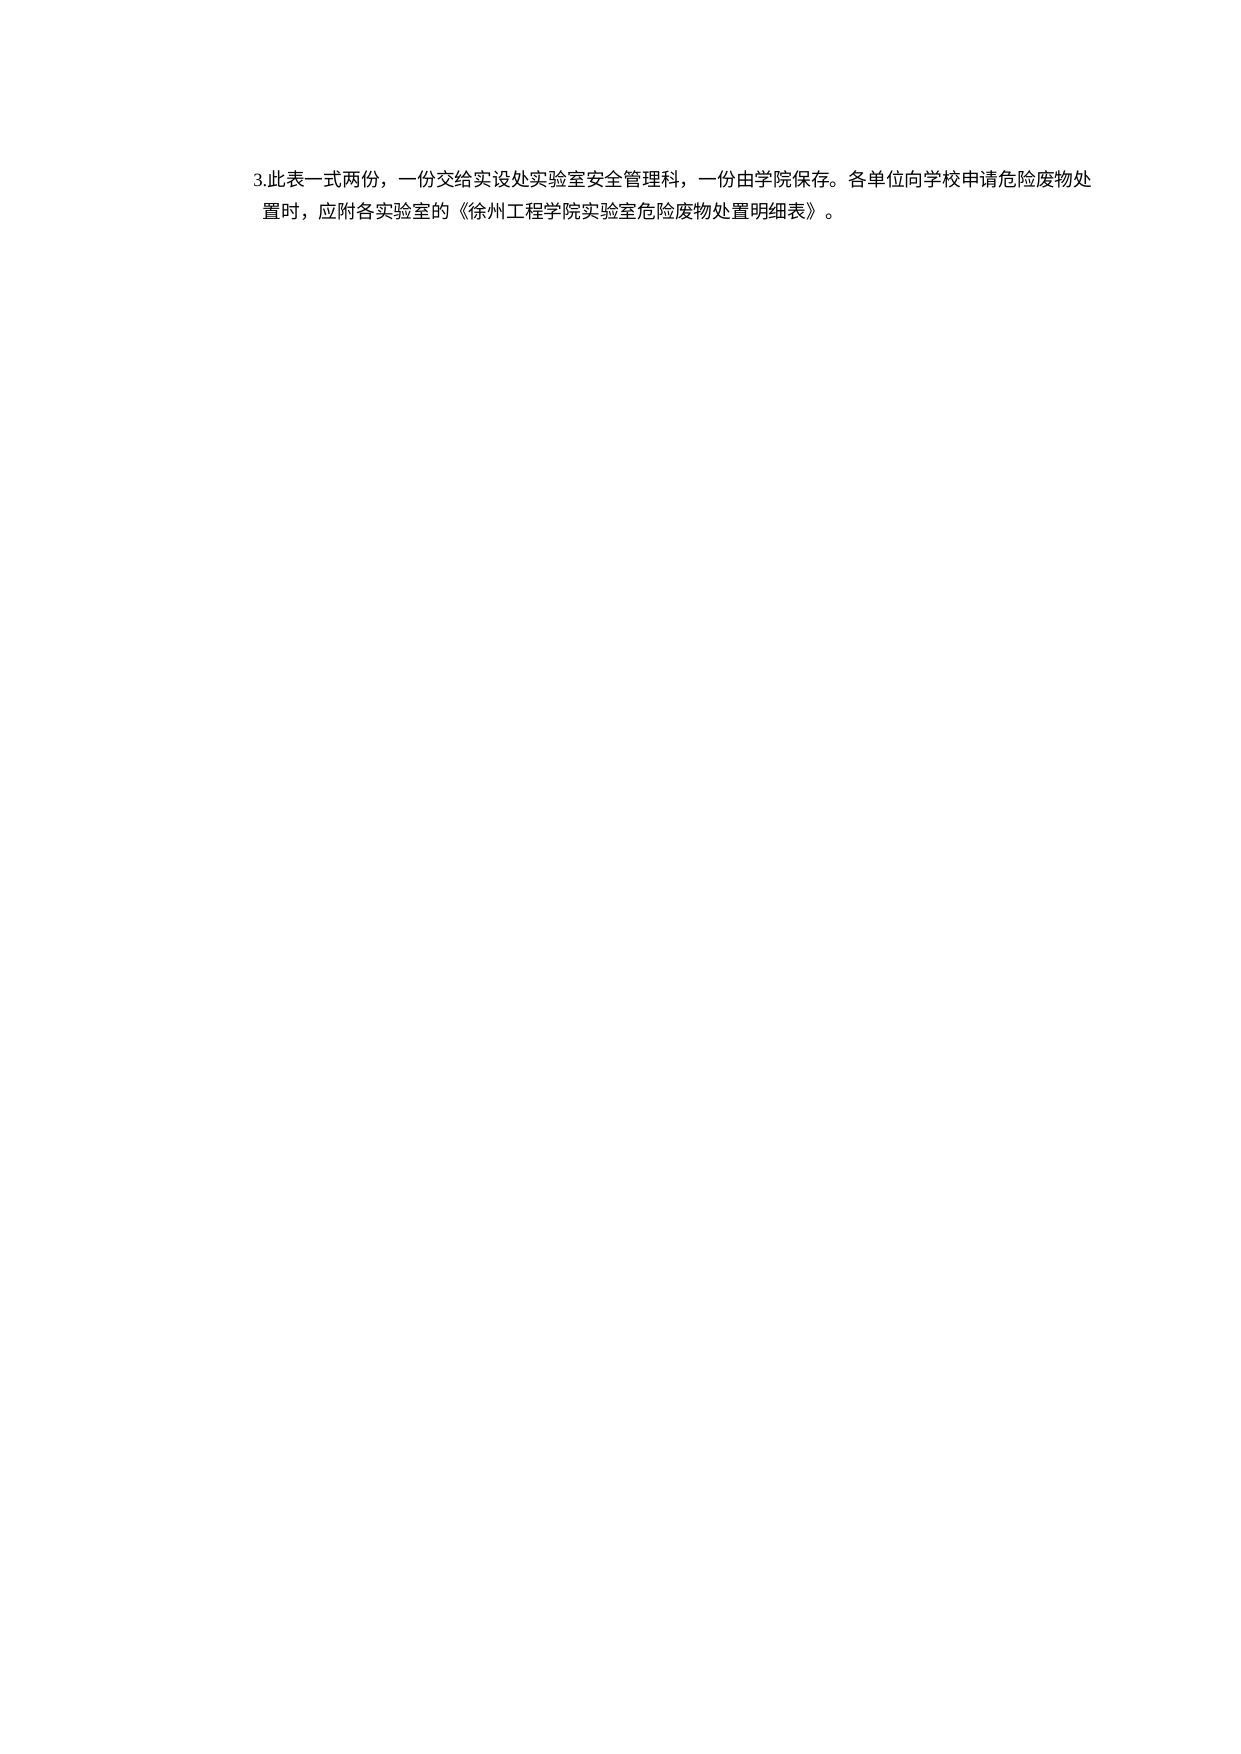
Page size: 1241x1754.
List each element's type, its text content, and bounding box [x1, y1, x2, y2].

text 3.此表一式两份，一份交给实设处实验室安全管理科，一份由学院保存。各单位向学校申请危险废物处置时，应附各实验室的《徐州工程学院实验室危险废物处置明细表》。 [253, 162, 1092, 227]
